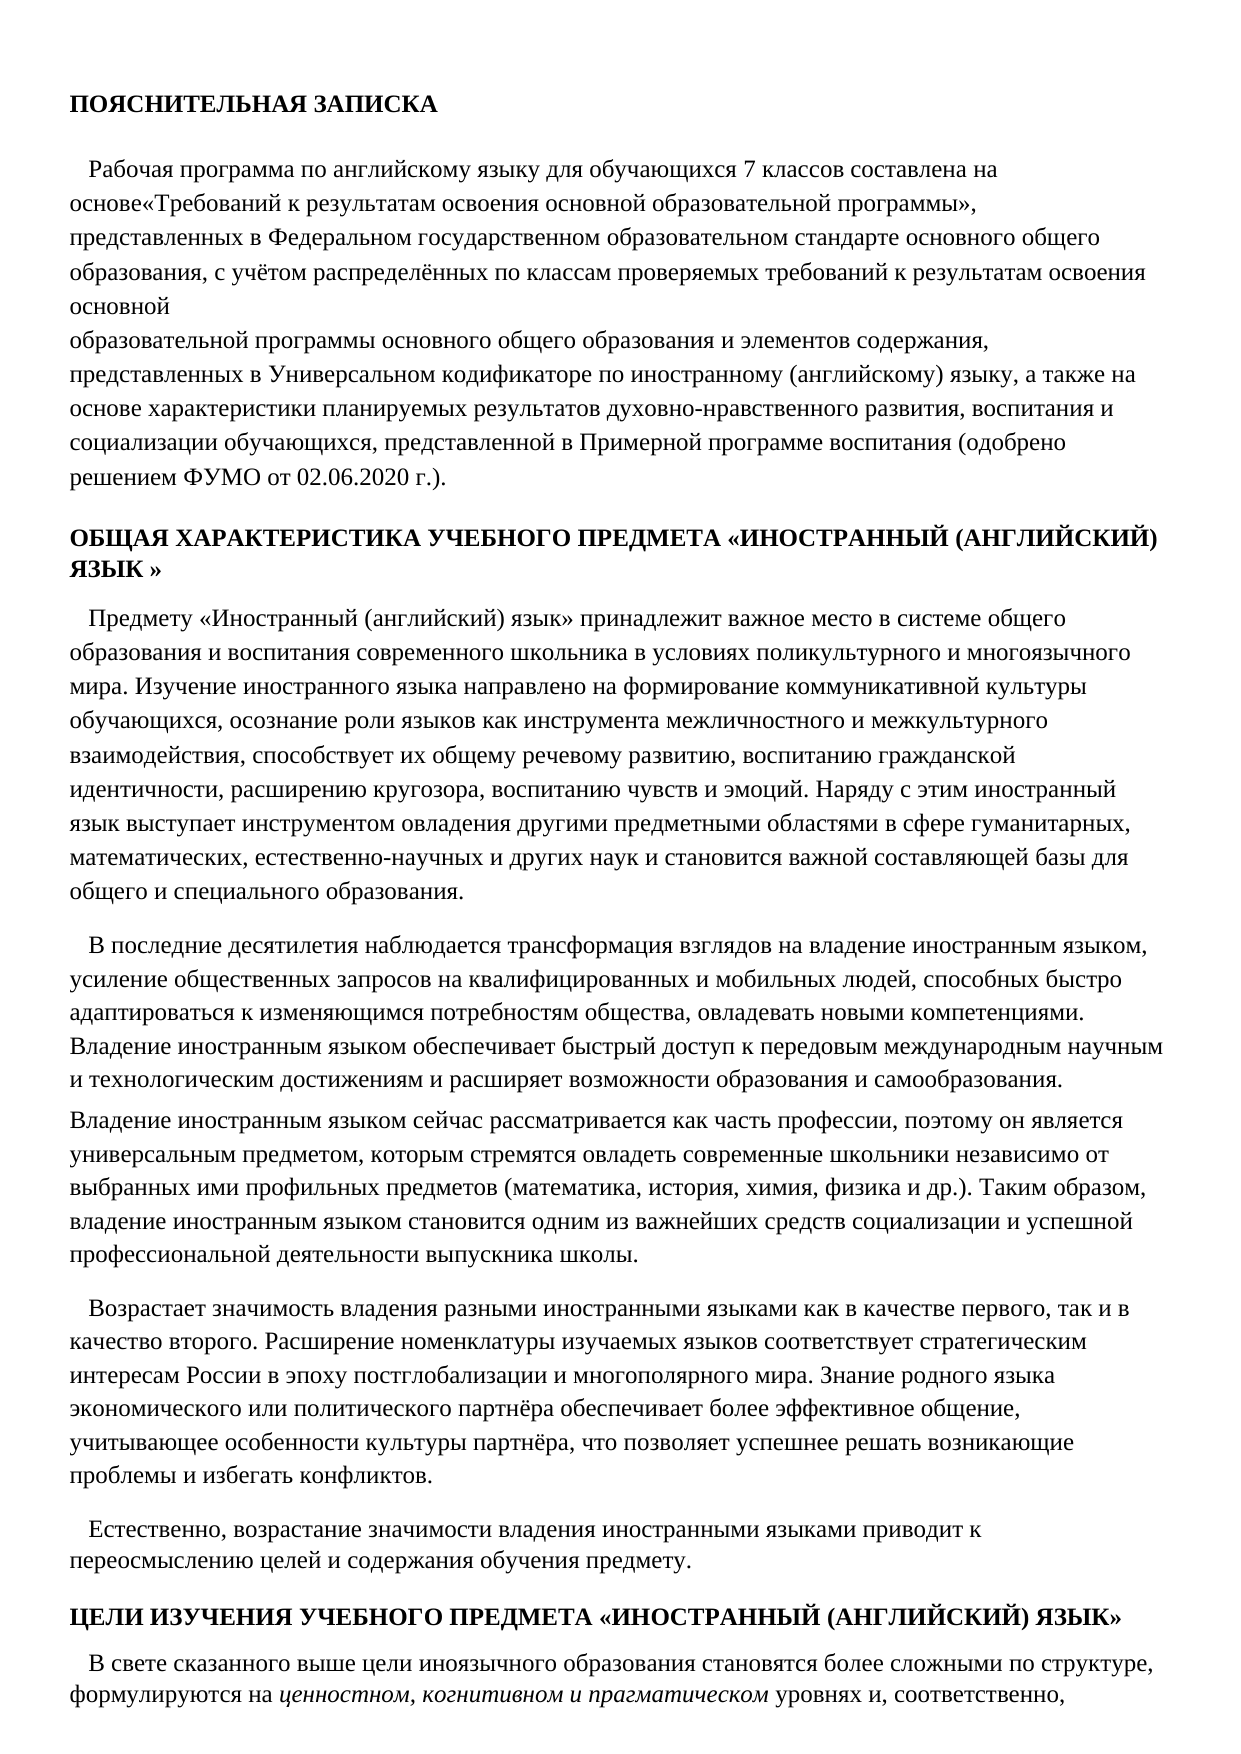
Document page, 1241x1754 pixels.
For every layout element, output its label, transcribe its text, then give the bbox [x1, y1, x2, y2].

text ЦЕЛИ ИЗУЧЕНИЯ УЧЕБНОГО ПРЕДМЕТА «ИНОСТРАННЫЙ (АНГЛИЙСКИЙ) ЯЗЫК» [69, 1604, 1172, 1631]
text В свете сказанного выше цели иноязычного образования становятся более сложными по структуре, формулируются на ценностном, когнитивном и прагматическом уровнях и, соответственно, [69, 1648, 1157, 1708]
text ПОЯСНИТЕЛЬНАЯ ЗАПИСКА [69, 91, 1172, 118]
text ОБЩАЯ ХАРАКТЕРИСТИКА УЧЕБНОГО ПРЕДМЕТА «ИНОСТРАННЫЙ (АНГЛИЙСКИЙ) ЯЗЫК » [69, 523, 1172, 583]
text Естественно, возрастание значимости владения иностранными языками приводит к переосмыслению целей и содержания обучения предмету. [69, 1514, 992, 1574]
text Предмету «Иностранный (английский) язык» принадлежит важное место в системе общего образования и воспитания современного школьника в условиях поликультурного и многоязычного мира. Изучение иностранного языка направлено на формирование коммуникативной культуры обучающихся, осознание роли языков как инструмента межличностного и межкультурного взаимодействия, способствует их общему речевому развитию, воспитанию гражданской идентичности, расширению кругозора, воспитанию чувств и эмоций. Наряду с этим иностранный язык выступает инструментом овладения другими предметными областями в сфере гуманитарных, математических, естественно-научных и других наук и становится важной составляющей базы для общего и специального образования. [69, 603, 1142, 905]
text В последние десятилетия наблюдается трансформация взглядов на владение иностранным языком, усиление общественных запросов на квалифицированных и мобильных людей, способных быстро адаптироваться к изменяющимся потребностям общества, овладевать новыми компетенциями. Владение иностранным языком обеспечивает быстрый доступ к передовым международным научным и технологическим достижениям и расширяет возможности образования и самообразования. [69, 930, 1172, 1093]
text Владение иностранным языком сейчас рассматривается как часть профессии, поэтому он является универсальным предметом, которым стремятся овладеть современные школьники независимо от выбранных ими профильных предметов (математика, история, химия, физика и др.). Таким образом, владение иностранным языком становится одним из важнейших средств социализации и успешной профессиональной деятельности выпускника школы. [69, 1105, 1157, 1268]
text Рабочая программа по английскому языку для обучающихся 7 классов составлена на основе«Требований к результатам освоения основной образовательной программы», представленных в Федеральном государственном образовательном стандарте основного общего образования, с учётом распределённых по классам проверяемых требований к результатам освоения основной образовательной программы основного общего образования и элементов содержания, представленных в Универсальном кодификаторе по иностранному (английскому) языку, а также на основе характеристики планируемых результатов духовно-нравственного развития, воспитания и социализации обучающихся, представленной в Примерной программе воспитания (одобрено решением ФУМО от 02.06.2020 г.). [69, 154, 1157, 490]
text Возрастает значимость владения разными иностранными языками как в качестве первого, так и в качество второго. Расширение номенклатуры изучаемых языков соответствует стратегическим интересам России в эпоху постглобализации и многополярного мира. Знание родного языка экономического или политического партнёра обеспечивает более эффективное общение, учитывающее особенности культуры партнёра, что позволяет успешнее решать возникающие проблемы и избегать конфликтов. [69, 1293, 1142, 1489]
